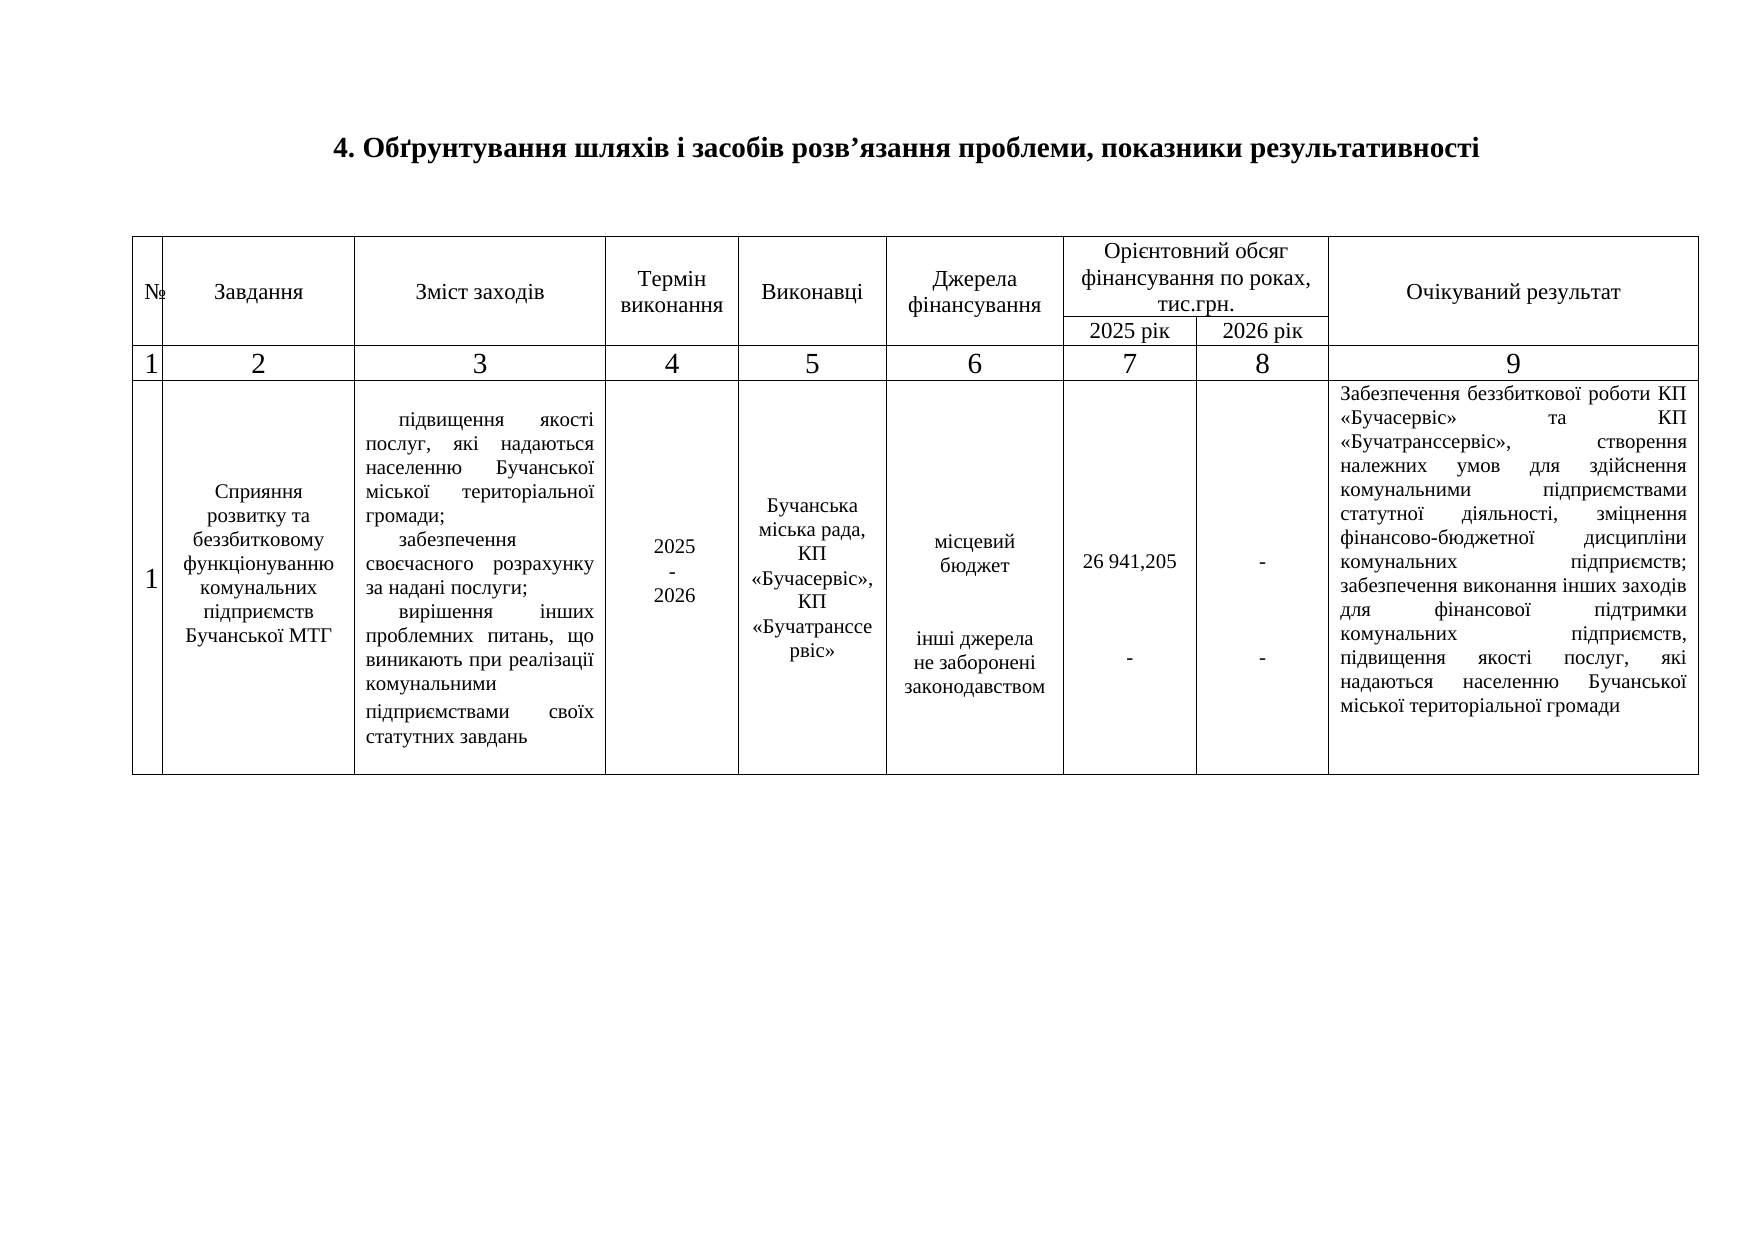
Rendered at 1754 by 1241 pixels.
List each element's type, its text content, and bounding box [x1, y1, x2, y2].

table_cell місцевий бюджет інші джерела не заборонені законодавством [887, 381, 1063, 774]
text 4. Обґрунтування шляхів і засобів розв’язання проблеми, показники результативності [118, 130, 1695, 163]
table_header Зміст заходів [355, 237, 605, 345]
table_cell підвищення якості послуг, які надаються населенню Бучанської міської територіальної громади; забезпечення своєчасного розрахунку за надані послуги; вирішення інших проблемних питань, що виникають при реалізації комунальними підприємствами своїх статутних завдань [355, 381, 605, 774]
table_cell 9 [1329, 346, 1698, 379]
table_cell 2 [163, 346, 354, 379]
table_cell Сприяння розвитку та беззбитковому функціонуванню комунальних підприємств Бучанської МТГ [163, 381, 354, 774]
table_cell 8 [1197, 346, 1328, 379]
table_cell 5 [739, 346, 886, 379]
table_header № [133, 237, 162, 345]
table_cell 4 [606, 346, 738, 379]
table_cell 2026 рік [1197, 317, 1328, 345]
table_cell Забезпечення беззбиткової роботи КП «Бучасервіс» та КП «Бучатранссервіс», створення належних умов для здійснення комунальними підприємствами статутної діяльності, зміцнення фінансово-бюджетної дисципліни комунальних підприємств; забезпечення виконання інших заходів для фінансової підтримки комунальних підприємств, підвищення якості послуг, які надаються населенню Бучанської міської територіальної громади [1329, 381, 1698, 774]
table_cell 6 [887, 346, 1063, 379]
table_cell - - [1197, 381, 1328, 774]
table_header Термін виконання [606, 237, 738, 345]
table_header Виконавці [739, 237, 886, 345]
table_cell 1 [133, 381, 162, 774]
table_cell 2025 рік [1064, 317, 1196, 345]
table_header Завдання [163, 237, 354, 345]
table_cell 2025 - 2026 [606, 381, 738, 774]
table_cell 1 [133, 346, 162, 379]
table_cell Бучанська міська рада, КП «Бучасервіс», КП «Бучатранссервіс» [739, 381, 886, 774]
table_header Орієнтовний обсяг фінансування по роках, тис.грн. [1064, 237, 1328, 316]
table_cell 3 [355, 346, 605, 379]
table_header Джерела фінансування [887, 237, 1063, 345]
table_cell 26 941,205 - [1064, 381, 1196, 774]
table_cell 7 [1064, 346, 1196, 379]
table_header Очікуваний результат [1329, 237, 1698, 345]
